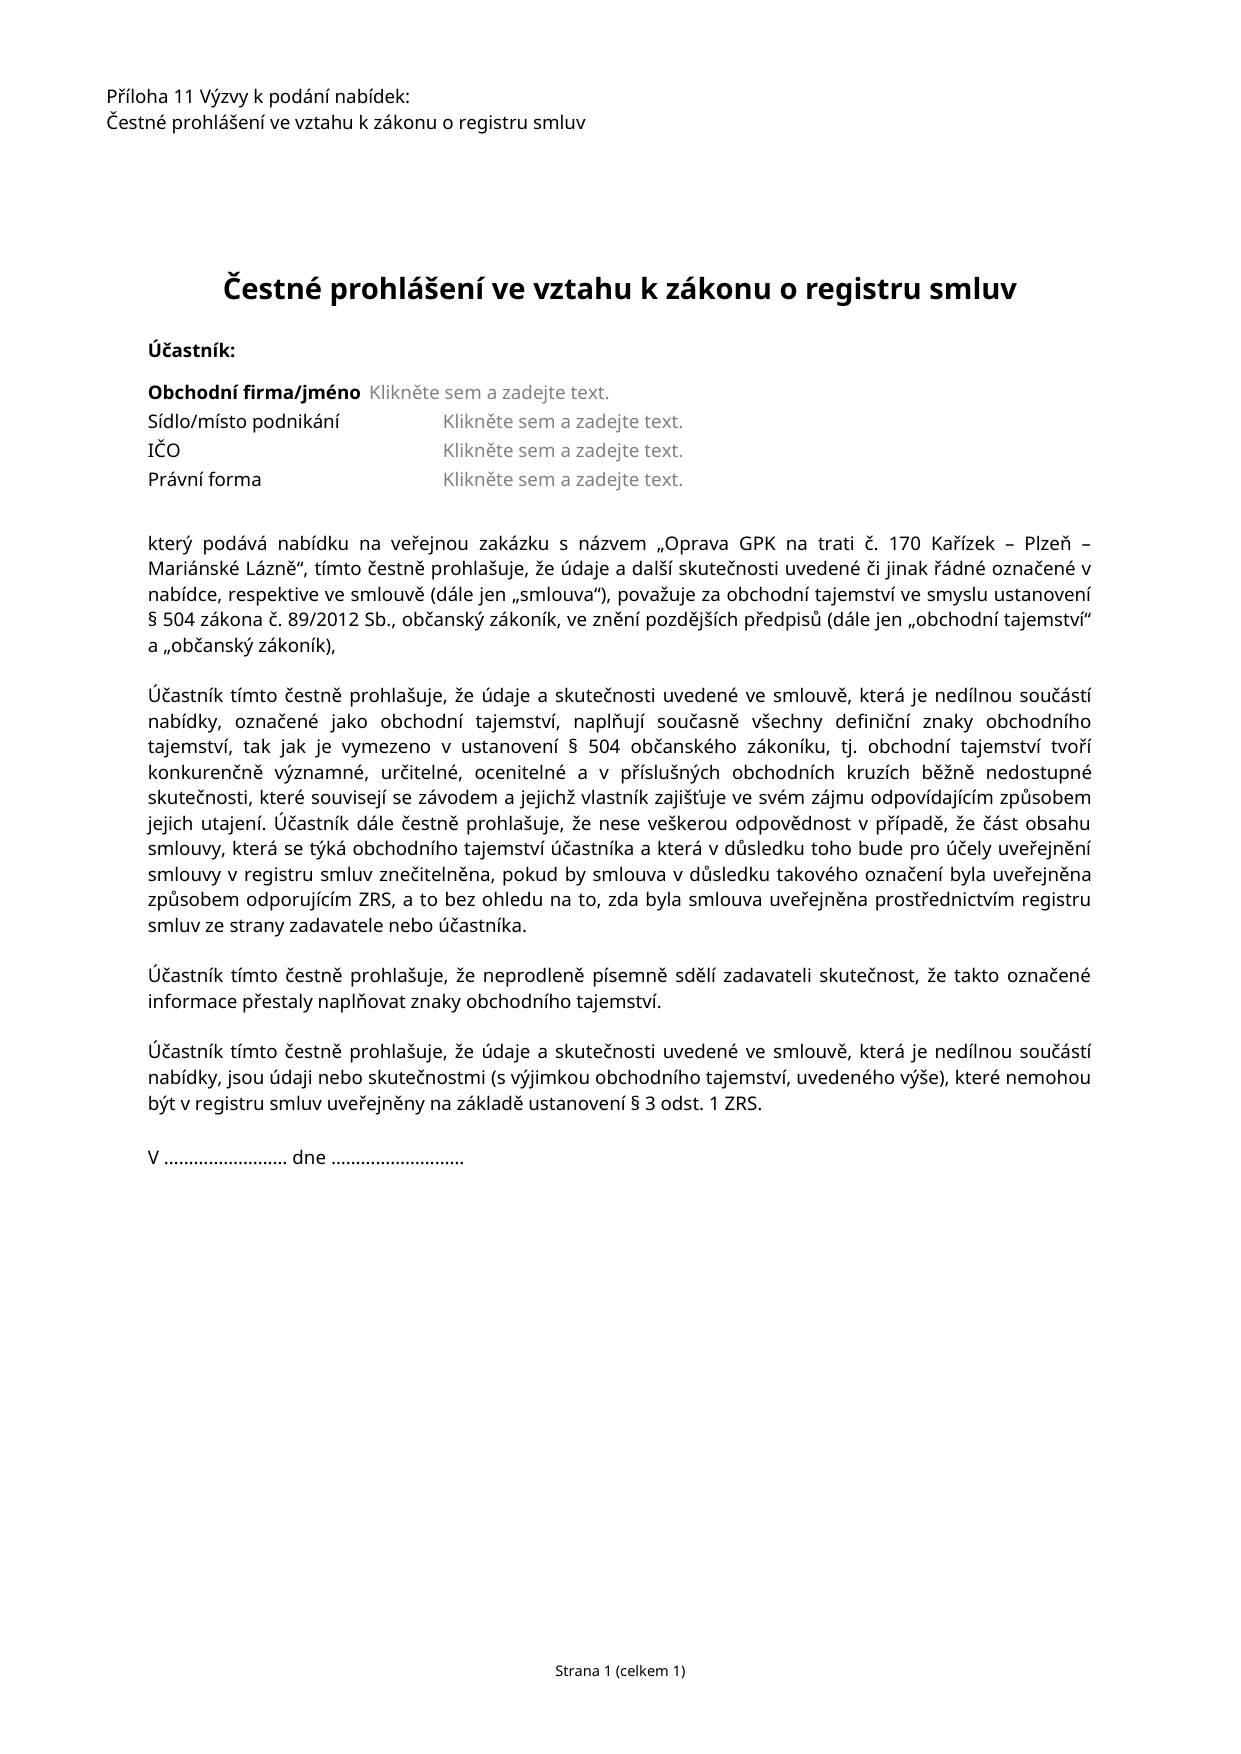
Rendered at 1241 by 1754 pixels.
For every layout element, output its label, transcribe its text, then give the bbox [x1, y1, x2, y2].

text Účastník: [148, 333, 1093, 364]
text Účastník tímto čestně prohlašuje, že údaje a skutečnosti uvedené ve smlouvě, která je nedílnou součástí nabídky, označené jako obchodní tajemství, naplňují současně všechny definiční znaky obchodního tajemství, tak jak je vymezeno v ustanovení § 504 občanského zákoníku, tj. obchodní tajemství tvoří konkurenčně významné, určitelné, ocenitelné a v příslušných obchodních kruzích běžně nedostupné skutečnosti, které souvisejí se závodem a jejichž vlastník zajišťuje ve svém zájmu odpovídajícím způsobem jejich utajení. Účastník dále čestně prohlašuje, že nese veškerou odpovědnost v případě, že část obsahu smlouvy, která se týká obchodního tajemství účastníka a která v důsledku toho bude pro účely uveřejnění smlouvy v registru smluv znečitelněna, pokud by smlouva v důsledku takového označení byla uveřejněna způsobem odporujícím ZRS, a to bez ohledu na to, zda byla smlouva uveřejněna prostřednictvím registru smluv ze strany zadavatele nebo účastníka. [148, 683, 1093, 938]
text Účastník tímto čestně prohlašuje, že neprodleně písemně sdělí zadavateli skutečnost, že takto označené informace přestaly naplňovat znaky obchodního tajemství. [148, 963, 1093, 1014]
text Sídlo/místo podnikání [148, 405, 1093, 434]
text V ………………….… dne ……………………… [148, 1140, 1092, 1169]
title Čestné prohlášení ve vztahu k zákonu o registru smluv [148, 268, 1093, 308]
text IČO [148, 434, 1093, 463]
text který podává nabídku na veřejnou zakázku s názvem „Oprava GPK na trati č. 170 Kařízek – Plzeň – Mariánské Lázně“, tímto čestně prohlašuje, že údaje a další skutečnosti uvedené či jinak řádné označené v nabídce, respektive ve smlouvě (dále jen „smlouva“), považuje za obchodní tajemství ve smyslu ustanovení § 504 zákona č. 89/2012 Sb., občanský zákoník, ve znění pozdějších předpisů (dále jen „obchodní tajemství“ a „občanský zákoník), [148, 530, 1093, 658]
text Právní forma [148, 463, 1093, 492]
text Účastník tímto čestně prohlašuje, že údaje a skutečnosti uvedené ve smlouvě, která je nedílnou součástí nabídky, jsou údaji nebo skutečnostmi (s výjimkou obchodního tajemství, uvedeného výše), které nemohou být v registru smluv uveřejněny na základě ustanovení § 3 odst. 1 ZRS. [148, 1039, 1093, 1115]
text Obchodní firma/jméno [148, 376, 1093, 405]
